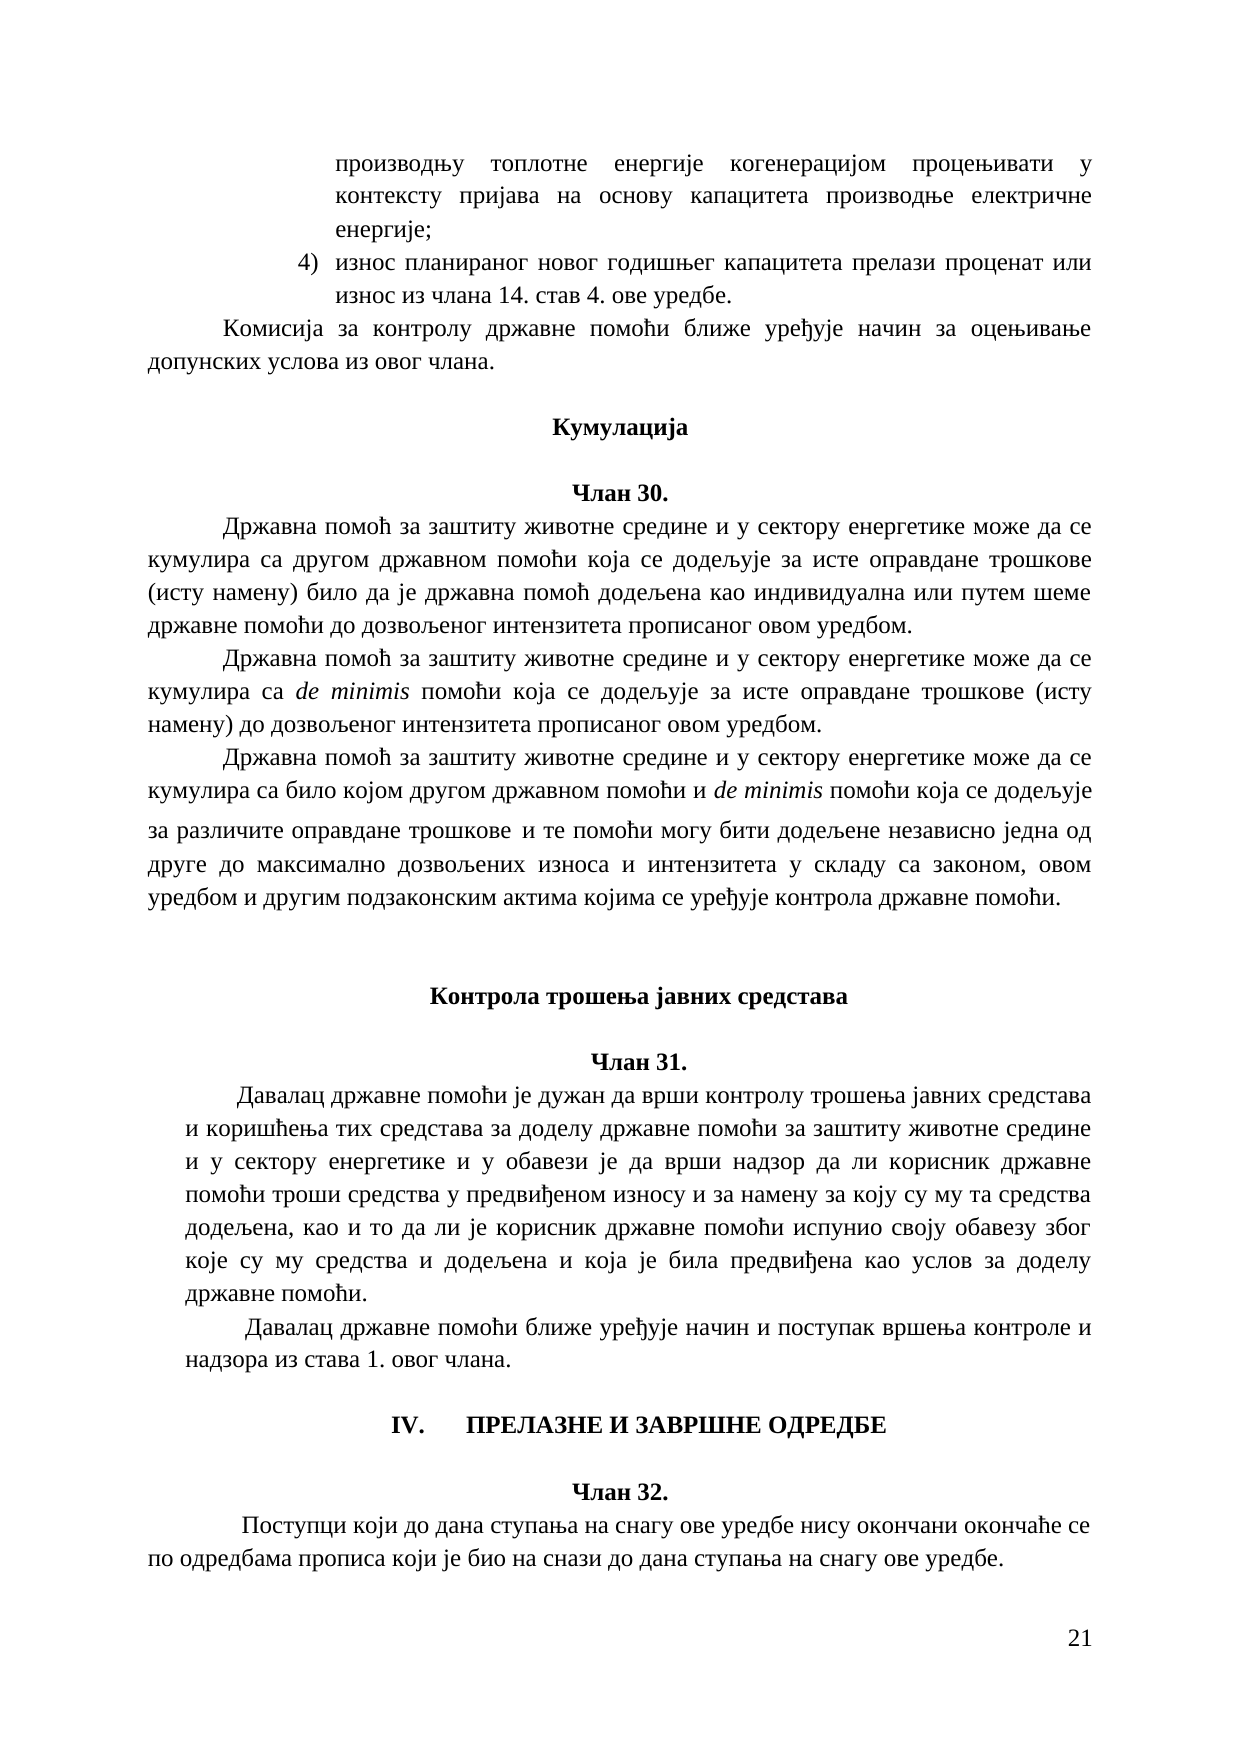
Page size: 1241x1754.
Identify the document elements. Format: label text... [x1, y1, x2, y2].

text Комисија за контролу државне помоћи ближе уређује начин за оцењивање допунских услова из овог члана. [148, 313, 1093, 374]
text Давалац државне помоћи ближе уређује начин и поступак вршења контроле и надзора из става 1. овог члана. [185, 1312, 1093, 1373]
text Поступци који до дана ступања на снагу ове уредбе нису окончани окончаће се по одредбама прописа који је био на снази до дана ступања на снагу ове уредбе. [148, 1510, 1093, 1571]
text Контрола трошења јавних средстава [185, 981, 1093, 1010]
text Државна помоћ за заштиту животне средине и у сектору енергетике може да се кумулира са другом државном помоћи која се додељује за исте оправдане трошкове (исту намену) било да је државна помоћ додељена као индивидуална или путем шеме државне помоћи до дозвољеног интензитета прописаног овом уредбом. [148, 511, 1093, 639]
list износ планираног новог годишњег капацитета прелази проценат или износ из члана 14. став 4. ове уредбе. [298, 247, 1093, 308]
list ПРЕЛАЗНЕ И ЗАВРШНЕ ОДРЕДБЕ [185, 1411, 1093, 1439]
text Кумулација [148, 412, 1093, 441]
text Члан 32. [148, 1477, 1093, 1505]
text Државна помоћ за заштиту животне средине и у сектору енергетике може да се кумулира са de minimis помоћи која се додељује за исте оправдане трошкове (исту намену) до дозвољеног интензитета прописаног овом уредбом. [148, 643, 1093, 738]
text Члан 31. [185, 1047, 1093, 1076]
text Државна помоћ за заштиту животне средине и у сектору енергетике може да се кумулира са било којом другом државном помоћи и de minimis помоћи која се додељује за различите оправдане трошкове и те помоћи могу бити додељене независно једна од друге до максимално дозвољених износа и интензитета у складу са законом, овом уредбом и другим подзаконским актима којима се уређује контрола државне помоћи. [148, 742, 1093, 911]
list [298, 148, 1093, 242]
text Члан 30. [148, 478, 1093, 507]
text Давалац државне помоћи је дужан да врши контролу трошења јавних средстава и коришћења тих средстава за доделу државне помоћи за заштиту животне средине и у сектору енергетике и у обавези је да врши надзор да ли корисник државне помоћи троши средства у предвиђеном износу и за намену за коју су му та средства додељена, као и то да ли је корисник државне помоћи испунио своју обавезу због које су му средства и додељена и која је била предвиђена као услов за доделу државне помоћи. [185, 1080, 1093, 1307]
